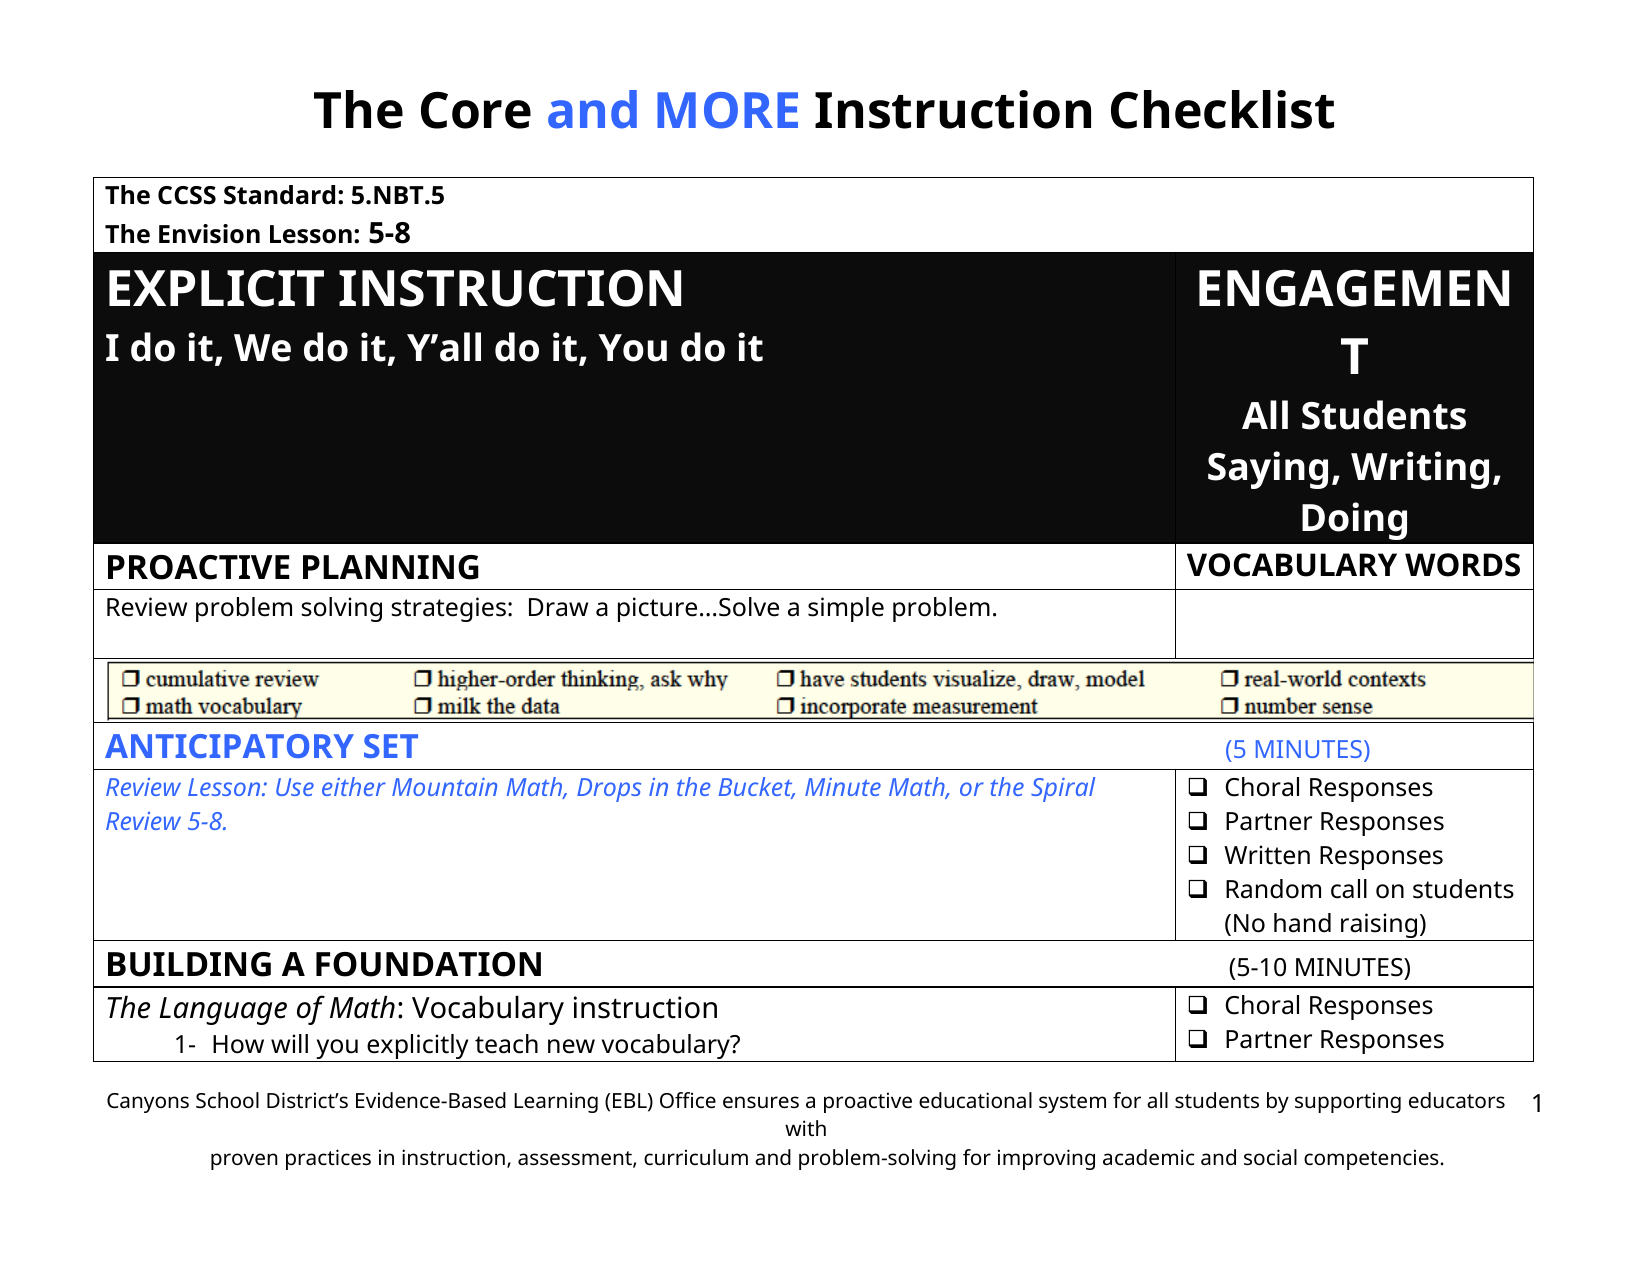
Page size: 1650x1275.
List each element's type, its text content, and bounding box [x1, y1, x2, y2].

table_cell ENGAGEMENT All Students Saying, Writing, Doing [1176, 253, 1533, 542]
table_cell Review Lesson: Use either Mountain Math, Drops in the Bucket, Minute Math, or the Spiral Review 5-8. [94, 770, 1175, 940]
table_cell ANTICIPATORY SET (5 MINUTES) [94, 723, 1533, 768]
table_cell Choral Responses Partner Responses Written Responses Random call on students (No hand raising) [1176, 770, 1533, 940]
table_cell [94, 988, 1175, 1061]
table_cell VOCABULARY WORDS [1176, 544, 1533, 589]
table_cell [94, 659, 105, 722]
table_cell Review problem solving strategies: Draw a picture…Solve a simple problem. [94, 590, 1175, 658]
table_header The CCSS Standard: 5.NBT.5 The Envision Lesson: 5-8 [94, 178, 1533, 252]
table_cell BUILDING A FOUNDATION (5-10 MINUTES) [94, 941, 1533, 986]
picture [105, 659, 1534, 722]
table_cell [1176, 988, 1533, 1061]
text The Core and MORE Instruction Checklist [105, 75, 1545, 143]
table_cell EXPLICIT INSTRUCTION I do it, We do it, Y’all do it, You do it [94, 253, 1175, 542]
table_cell [1176, 590, 1533, 658]
table_cell PROACTIVE PLANNING [94, 544, 1175, 589]
